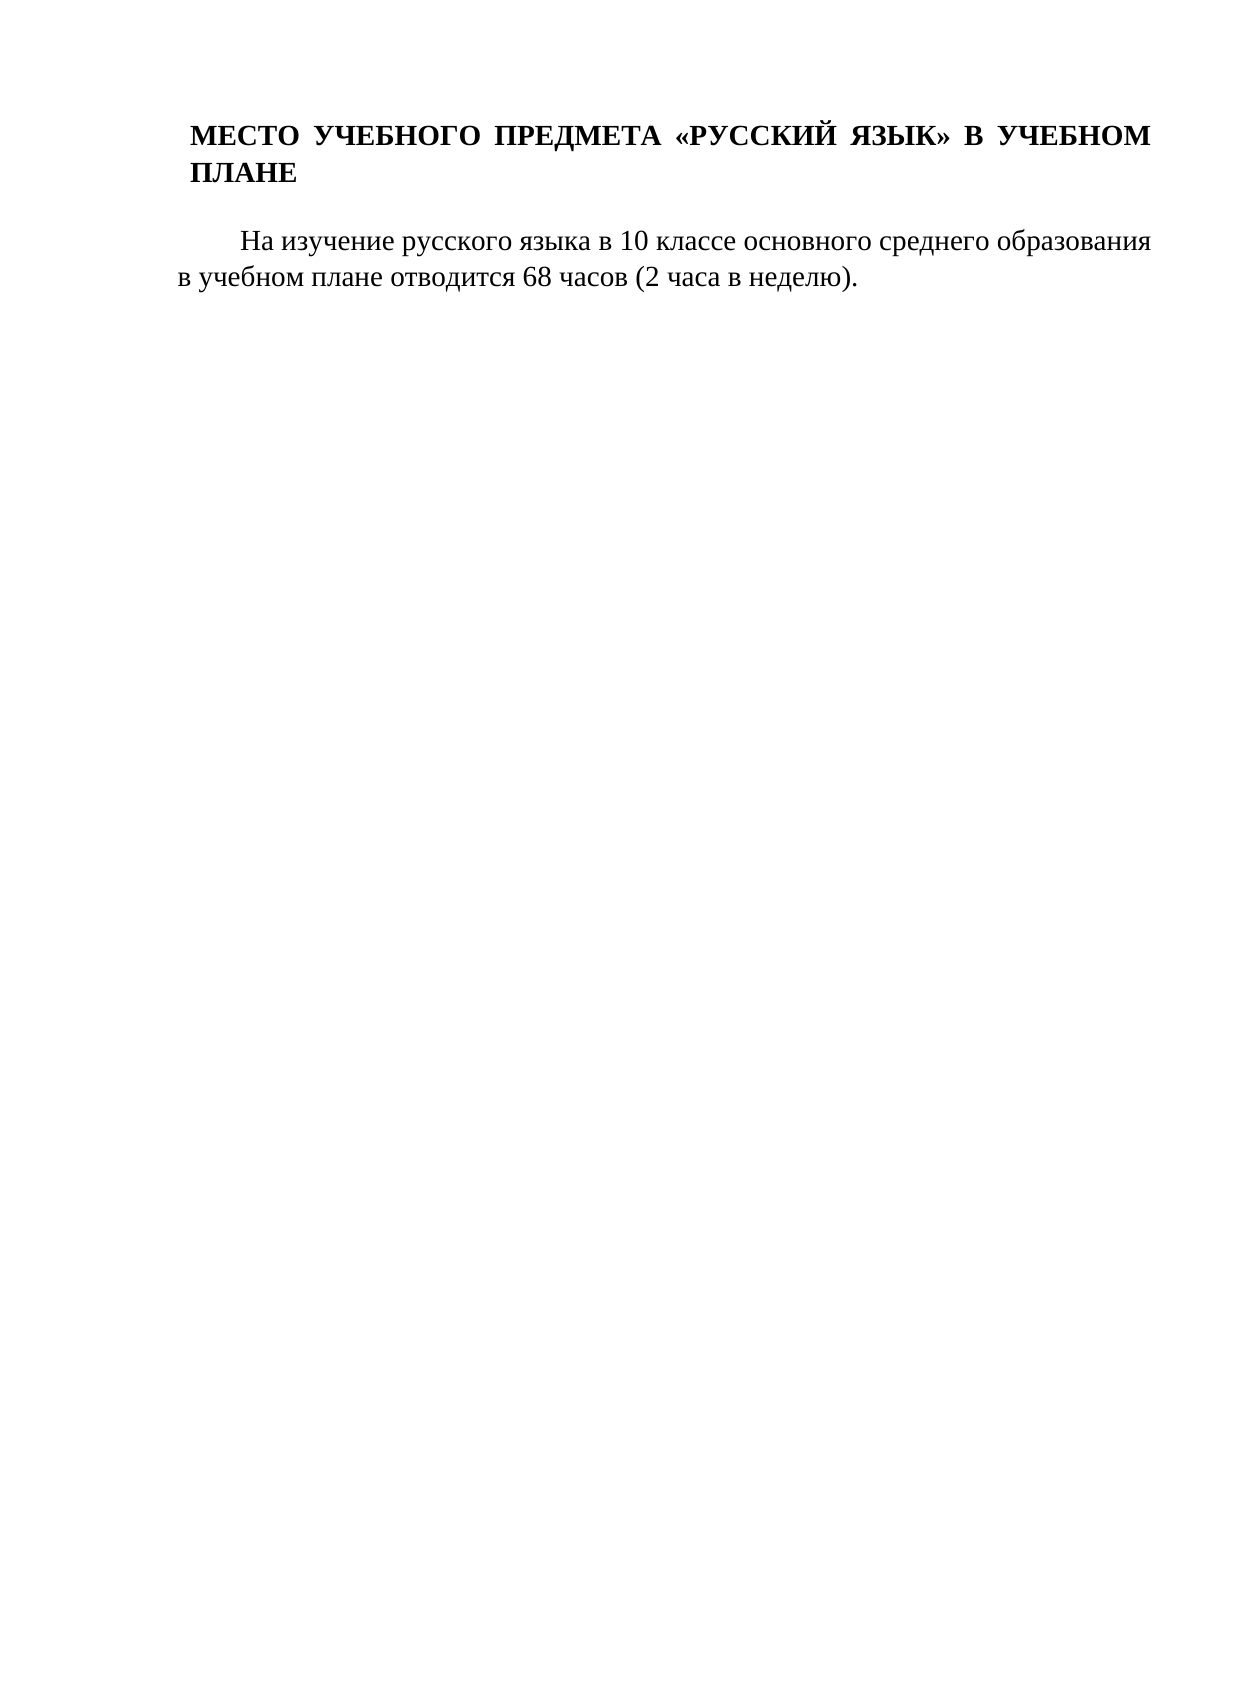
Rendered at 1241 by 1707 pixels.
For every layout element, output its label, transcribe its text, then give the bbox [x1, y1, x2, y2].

text На изучение русского языка в 10 классе основного среднего образования в учебном плане отводится 68 часов (2 часа в неделю). [177, 223, 1152, 293]
text МЕСТО УЧЕБНОГО ПРЕДМЕТА «РУССКИЙ ЯЗЫК» В УЧЕБНОМ ПЛАНЕ [190, 118, 1152, 188]
